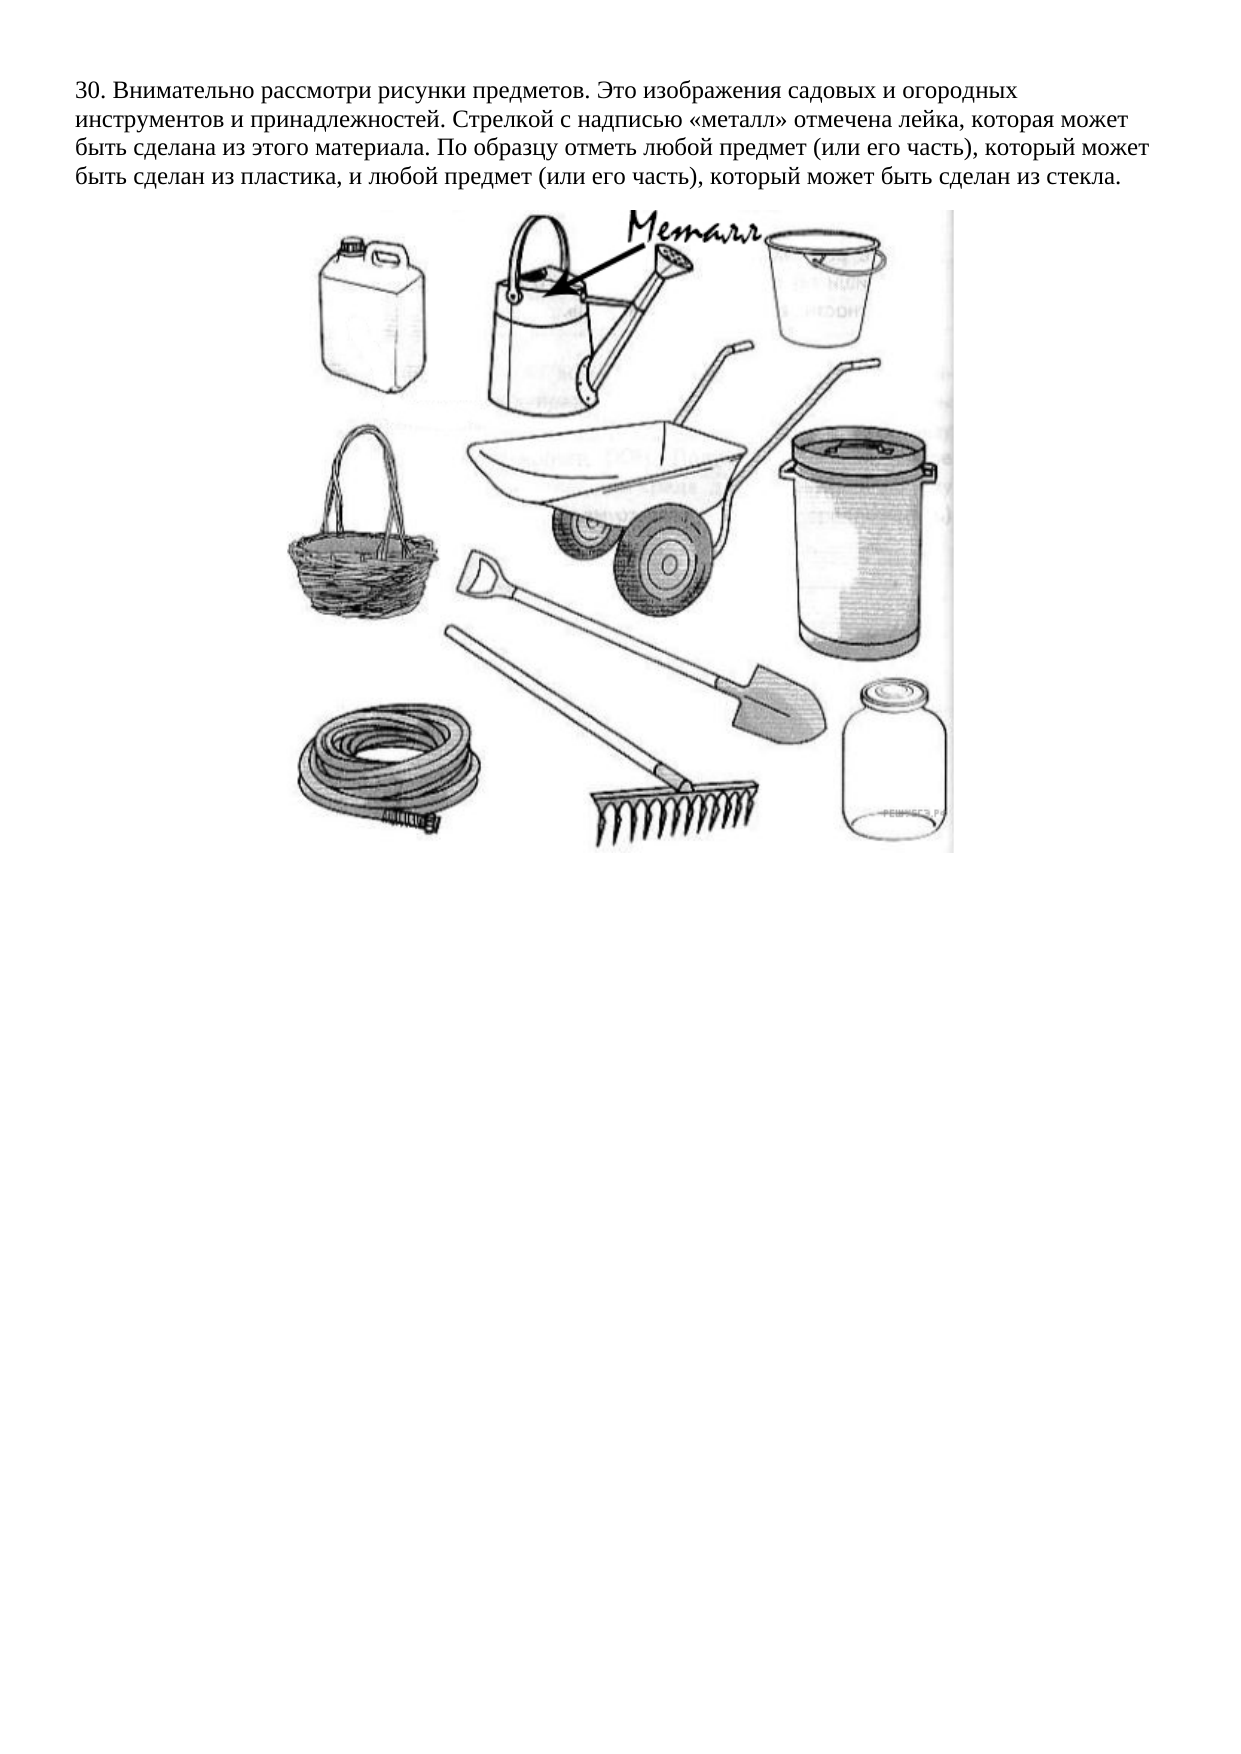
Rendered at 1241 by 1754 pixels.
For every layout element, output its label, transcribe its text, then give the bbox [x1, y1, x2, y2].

picture [286, 210, 954, 853]
text 30. Внимательно рассмотри рисунки предметов. Это изображения садовых и огородных инструментов и принадлежностей. Стрелкой с надписью «металл» отмечена лейка, которая может быть сделана из этого материала. По образцу отметь любой предмет (или его часть), который может быть сделан из пластика, и любой предмет (или его часть), который может быть сделан из стекла. [75, 75, 1165, 190]
